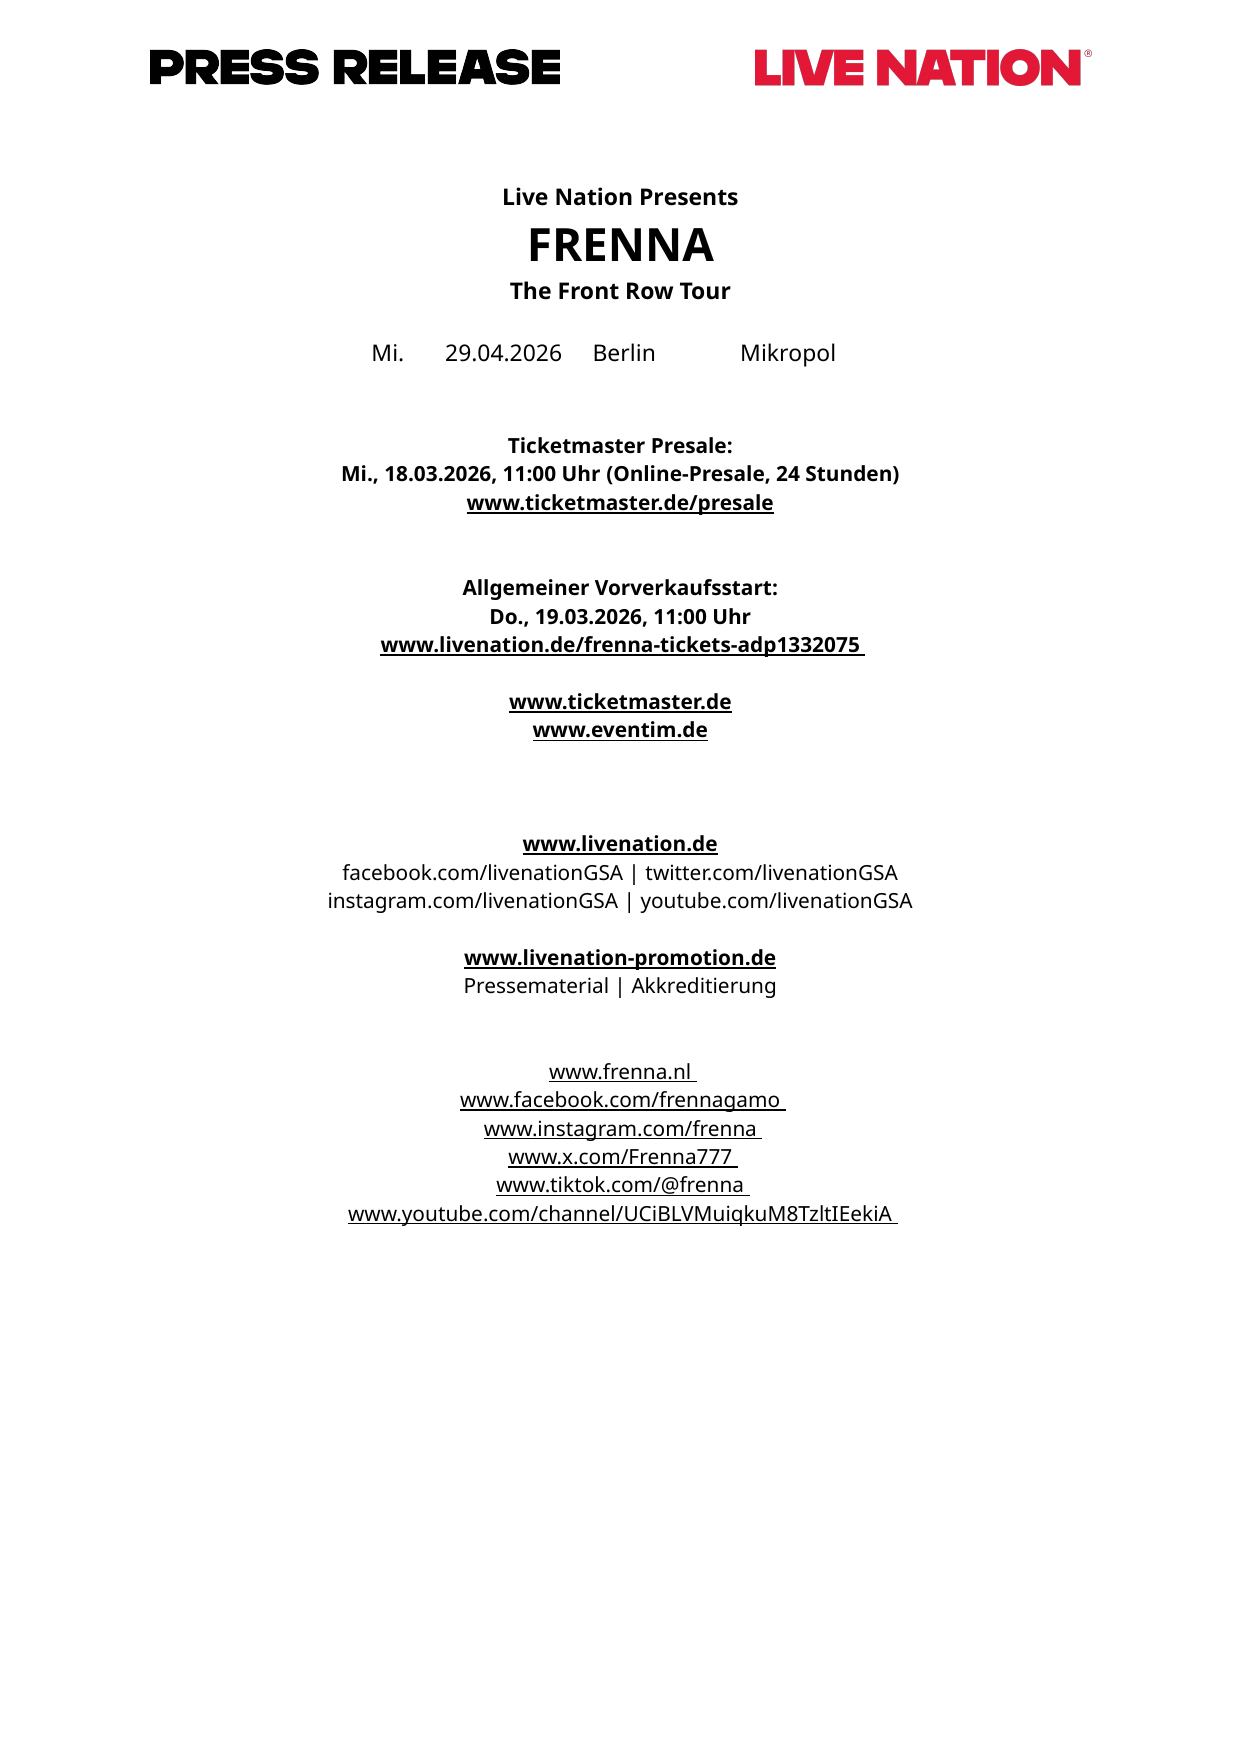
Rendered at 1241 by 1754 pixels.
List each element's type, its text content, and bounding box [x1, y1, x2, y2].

text The Front Row Tour [150, 275, 1090, 306]
subtitle www.ticketmaster.de/presale [150, 488, 1090, 516]
text instagram.com/livenationGSA | youtube.com/livenationGSA [150, 886, 1090, 914]
picture [150, 49, 560, 85]
text www.instagram.com/frenna [150, 1114, 1090, 1142]
text Pressematerial | Akkreditierung [150, 971, 1090, 1000]
picture [755, 49, 1092, 86]
text www.livenation-promotion.de [150, 943, 1090, 971]
text www.tiktok.com/@frenna [150, 1171, 1090, 1199]
text www.youtube.com/channel/UCiBLVMuiqkuM8TzltIEekiA [150, 1199, 1090, 1227]
subtitle Allgemeiner Vorverkaufsstart: [150, 573, 1090, 602]
text www.frenna.nl [150, 1057, 1090, 1085]
text Mi. 29.04.2026 Berlin Mikropol [297, 337, 1090, 369]
text www.x.com/Frenna777 [150, 1142, 1090, 1171]
text Ticketmaster Presale: [150, 431, 1090, 459]
text Live Nation Presents [150, 181, 1090, 212]
text www.ticketmaster.de www.eventim.de [150, 687, 1090, 744]
text www.facebook.com/frennagamo [150, 1085, 1090, 1114]
text www.livenation.de facebook.com/livenationGSA | twitter.com/livenationGSA [150, 829, 1090, 886]
text Mi., 18.03.2026, 11:00 Uhr (Online-Presale, 24 Stunden) [150, 459, 1090, 488]
text FRENNA [150, 212, 1090, 275]
text www.livenation.de/frenna-tickets-adp1332075 [150, 630, 1090, 659]
text Do., 19.03.2026, 11:00 Uhr [150, 602, 1090, 630]
